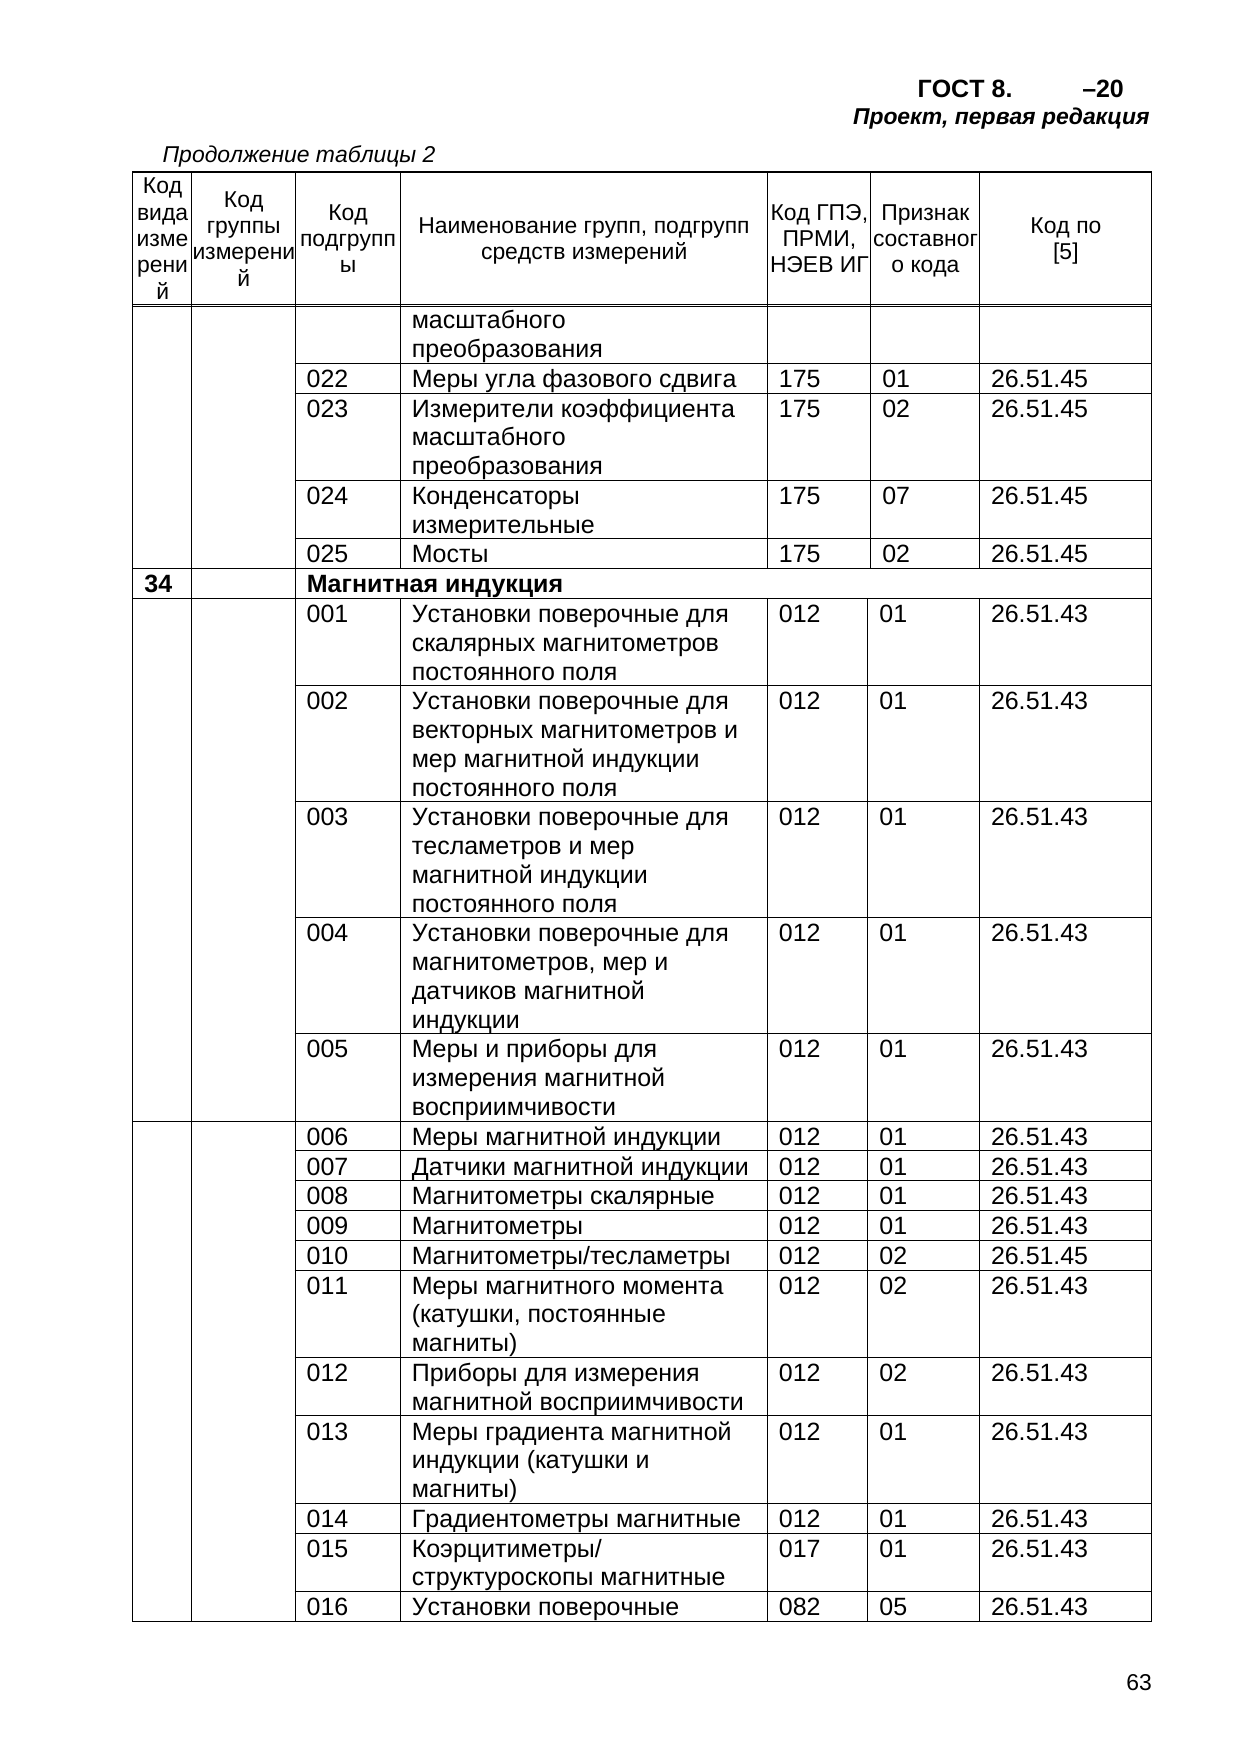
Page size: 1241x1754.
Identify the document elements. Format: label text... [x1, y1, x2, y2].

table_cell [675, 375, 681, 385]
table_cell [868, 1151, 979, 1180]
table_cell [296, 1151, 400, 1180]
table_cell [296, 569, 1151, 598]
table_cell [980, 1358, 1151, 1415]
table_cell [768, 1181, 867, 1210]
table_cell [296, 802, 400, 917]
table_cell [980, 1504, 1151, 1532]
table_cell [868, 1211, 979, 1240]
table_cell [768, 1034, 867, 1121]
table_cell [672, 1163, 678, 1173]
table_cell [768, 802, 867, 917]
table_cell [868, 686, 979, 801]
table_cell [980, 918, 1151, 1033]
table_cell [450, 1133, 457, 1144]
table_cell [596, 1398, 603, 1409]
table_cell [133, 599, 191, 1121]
table_header Код по [5] [980, 173, 1151, 304]
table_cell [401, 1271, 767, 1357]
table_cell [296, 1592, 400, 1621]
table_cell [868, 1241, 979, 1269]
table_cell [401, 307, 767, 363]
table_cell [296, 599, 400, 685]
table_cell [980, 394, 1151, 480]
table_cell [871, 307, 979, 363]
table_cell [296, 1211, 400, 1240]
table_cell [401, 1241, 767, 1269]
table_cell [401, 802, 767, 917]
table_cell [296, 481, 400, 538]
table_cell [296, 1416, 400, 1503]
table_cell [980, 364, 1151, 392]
table_header Код группы измерений [192, 173, 295, 304]
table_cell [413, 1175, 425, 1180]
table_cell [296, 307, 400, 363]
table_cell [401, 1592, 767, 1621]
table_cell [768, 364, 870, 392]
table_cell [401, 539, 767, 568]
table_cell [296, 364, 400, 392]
table_header Код ГПЭ, ПРМИ, НЭЕВ ИГ [768, 173, 870, 304]
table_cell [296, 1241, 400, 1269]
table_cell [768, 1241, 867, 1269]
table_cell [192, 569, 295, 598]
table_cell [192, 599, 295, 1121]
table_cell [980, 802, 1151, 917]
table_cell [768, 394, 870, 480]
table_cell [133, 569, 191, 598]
table_header Код подгруппы [296, 173, 400, 304]
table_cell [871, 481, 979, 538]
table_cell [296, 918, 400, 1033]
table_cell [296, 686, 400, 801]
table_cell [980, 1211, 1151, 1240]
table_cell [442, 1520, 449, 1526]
table_header Наименование групп, подгрупп средств измерений [401, 173, 767, 304]
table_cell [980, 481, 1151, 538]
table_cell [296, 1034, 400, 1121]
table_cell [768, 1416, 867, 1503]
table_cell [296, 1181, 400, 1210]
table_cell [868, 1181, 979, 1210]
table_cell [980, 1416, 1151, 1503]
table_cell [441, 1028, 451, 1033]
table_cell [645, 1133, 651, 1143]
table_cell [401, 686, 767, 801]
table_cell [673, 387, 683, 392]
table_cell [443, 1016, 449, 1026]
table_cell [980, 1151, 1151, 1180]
table_header Код вида измерений [133, 173, 191, 304]
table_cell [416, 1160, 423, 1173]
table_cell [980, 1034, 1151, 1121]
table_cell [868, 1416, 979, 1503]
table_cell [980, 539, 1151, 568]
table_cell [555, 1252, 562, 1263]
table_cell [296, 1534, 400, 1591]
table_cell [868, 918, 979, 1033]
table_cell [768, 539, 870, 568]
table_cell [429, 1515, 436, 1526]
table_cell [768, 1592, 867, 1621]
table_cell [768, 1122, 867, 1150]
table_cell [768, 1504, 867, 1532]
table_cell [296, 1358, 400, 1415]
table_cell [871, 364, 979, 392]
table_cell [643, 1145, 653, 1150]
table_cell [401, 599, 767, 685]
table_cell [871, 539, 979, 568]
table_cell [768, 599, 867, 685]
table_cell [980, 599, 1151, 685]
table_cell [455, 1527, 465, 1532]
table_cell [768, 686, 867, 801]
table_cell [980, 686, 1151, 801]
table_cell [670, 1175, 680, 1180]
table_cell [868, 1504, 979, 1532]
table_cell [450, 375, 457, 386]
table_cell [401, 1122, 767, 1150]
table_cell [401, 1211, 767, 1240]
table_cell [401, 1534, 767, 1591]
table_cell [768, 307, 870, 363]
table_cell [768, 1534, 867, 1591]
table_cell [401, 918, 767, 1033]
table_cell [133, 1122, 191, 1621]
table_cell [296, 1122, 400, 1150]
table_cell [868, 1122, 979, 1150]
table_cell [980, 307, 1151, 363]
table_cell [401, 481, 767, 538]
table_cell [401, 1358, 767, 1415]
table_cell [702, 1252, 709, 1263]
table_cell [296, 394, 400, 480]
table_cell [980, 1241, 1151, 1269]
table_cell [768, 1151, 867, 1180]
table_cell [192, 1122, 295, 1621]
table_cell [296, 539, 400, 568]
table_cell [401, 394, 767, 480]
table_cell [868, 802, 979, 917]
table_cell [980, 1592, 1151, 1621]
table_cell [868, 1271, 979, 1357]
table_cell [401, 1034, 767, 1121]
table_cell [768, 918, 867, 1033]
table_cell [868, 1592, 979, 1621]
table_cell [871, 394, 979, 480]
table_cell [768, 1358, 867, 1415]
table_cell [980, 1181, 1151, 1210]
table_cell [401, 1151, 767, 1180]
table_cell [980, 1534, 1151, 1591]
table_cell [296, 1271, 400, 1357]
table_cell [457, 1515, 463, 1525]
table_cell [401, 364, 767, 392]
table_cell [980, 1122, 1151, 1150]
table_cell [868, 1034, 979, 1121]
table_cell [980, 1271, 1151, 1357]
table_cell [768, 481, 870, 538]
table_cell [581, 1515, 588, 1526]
table_header Признак составного кода [871, 173, 979, 304]
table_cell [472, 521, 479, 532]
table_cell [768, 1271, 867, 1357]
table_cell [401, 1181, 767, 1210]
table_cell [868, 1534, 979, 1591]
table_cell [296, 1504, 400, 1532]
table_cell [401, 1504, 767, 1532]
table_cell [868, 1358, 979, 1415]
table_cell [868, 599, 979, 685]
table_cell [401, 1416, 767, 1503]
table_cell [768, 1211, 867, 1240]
